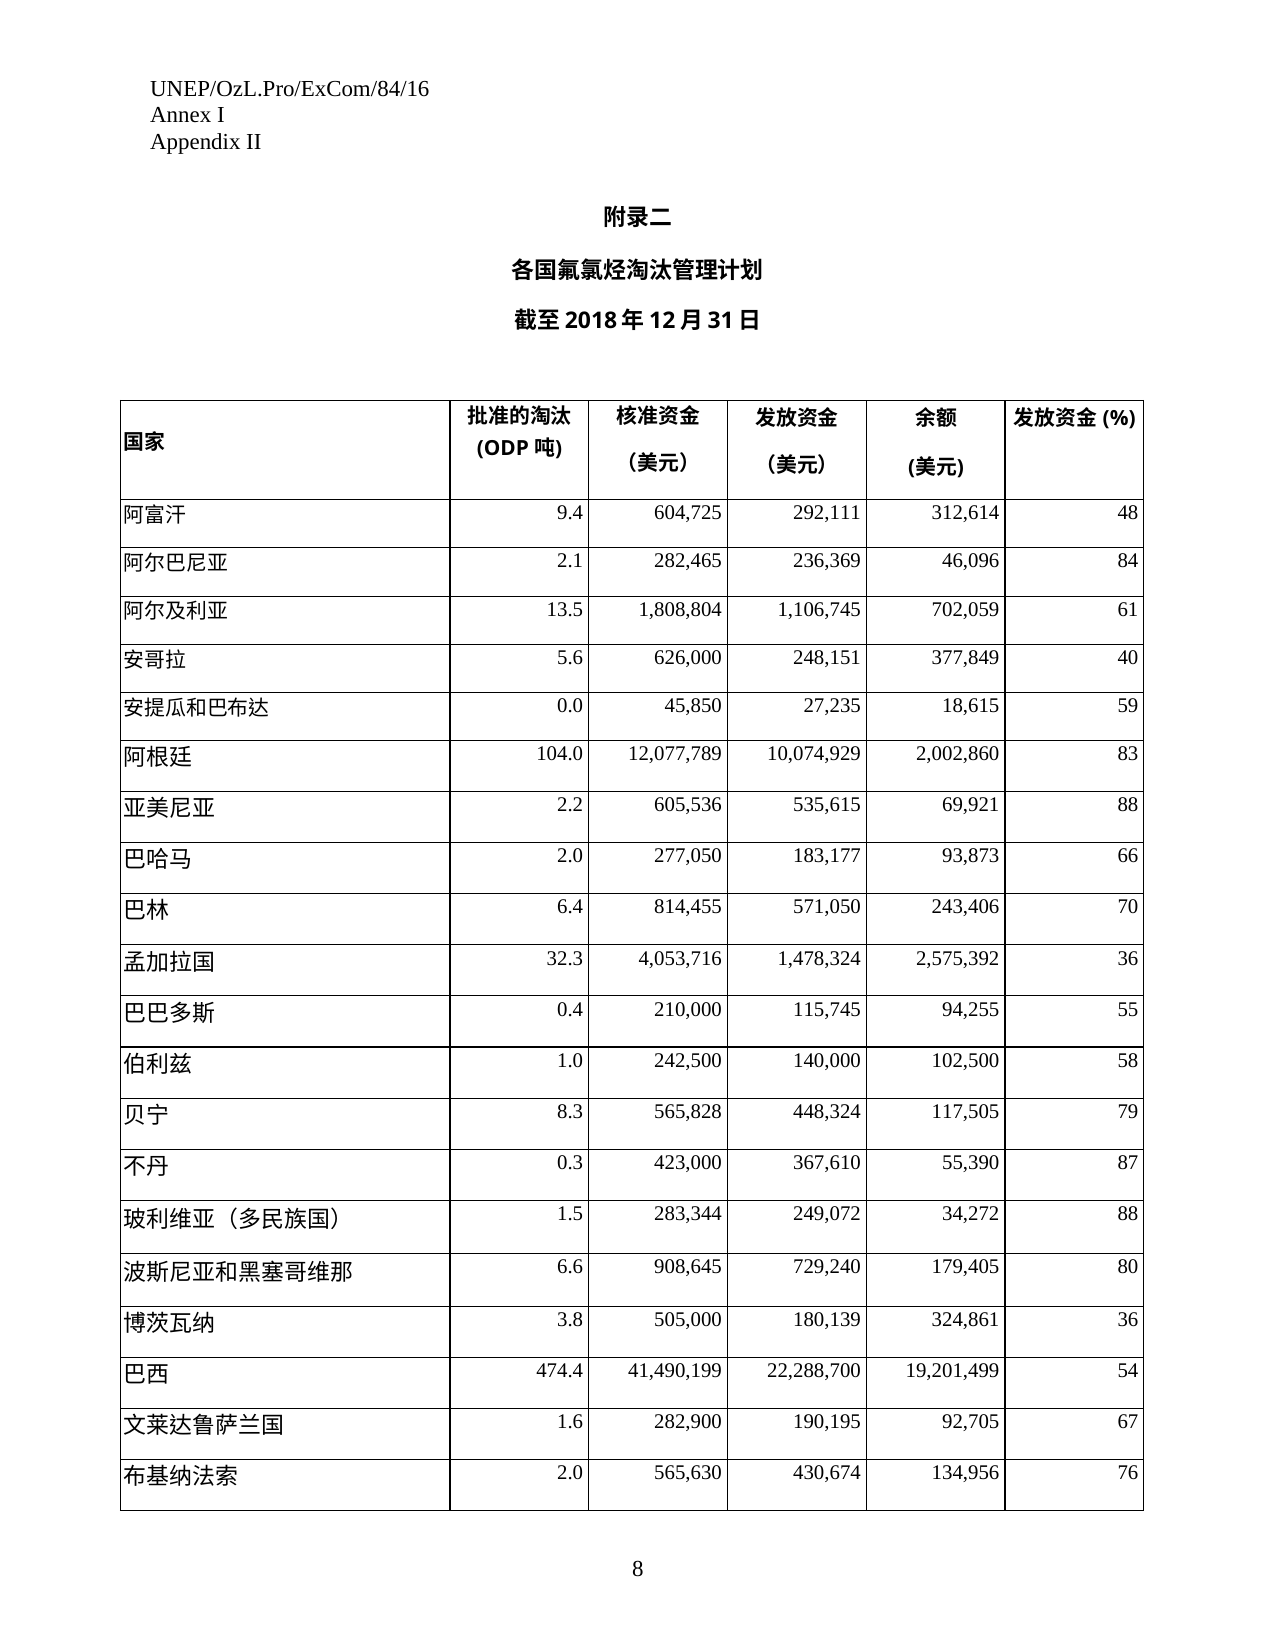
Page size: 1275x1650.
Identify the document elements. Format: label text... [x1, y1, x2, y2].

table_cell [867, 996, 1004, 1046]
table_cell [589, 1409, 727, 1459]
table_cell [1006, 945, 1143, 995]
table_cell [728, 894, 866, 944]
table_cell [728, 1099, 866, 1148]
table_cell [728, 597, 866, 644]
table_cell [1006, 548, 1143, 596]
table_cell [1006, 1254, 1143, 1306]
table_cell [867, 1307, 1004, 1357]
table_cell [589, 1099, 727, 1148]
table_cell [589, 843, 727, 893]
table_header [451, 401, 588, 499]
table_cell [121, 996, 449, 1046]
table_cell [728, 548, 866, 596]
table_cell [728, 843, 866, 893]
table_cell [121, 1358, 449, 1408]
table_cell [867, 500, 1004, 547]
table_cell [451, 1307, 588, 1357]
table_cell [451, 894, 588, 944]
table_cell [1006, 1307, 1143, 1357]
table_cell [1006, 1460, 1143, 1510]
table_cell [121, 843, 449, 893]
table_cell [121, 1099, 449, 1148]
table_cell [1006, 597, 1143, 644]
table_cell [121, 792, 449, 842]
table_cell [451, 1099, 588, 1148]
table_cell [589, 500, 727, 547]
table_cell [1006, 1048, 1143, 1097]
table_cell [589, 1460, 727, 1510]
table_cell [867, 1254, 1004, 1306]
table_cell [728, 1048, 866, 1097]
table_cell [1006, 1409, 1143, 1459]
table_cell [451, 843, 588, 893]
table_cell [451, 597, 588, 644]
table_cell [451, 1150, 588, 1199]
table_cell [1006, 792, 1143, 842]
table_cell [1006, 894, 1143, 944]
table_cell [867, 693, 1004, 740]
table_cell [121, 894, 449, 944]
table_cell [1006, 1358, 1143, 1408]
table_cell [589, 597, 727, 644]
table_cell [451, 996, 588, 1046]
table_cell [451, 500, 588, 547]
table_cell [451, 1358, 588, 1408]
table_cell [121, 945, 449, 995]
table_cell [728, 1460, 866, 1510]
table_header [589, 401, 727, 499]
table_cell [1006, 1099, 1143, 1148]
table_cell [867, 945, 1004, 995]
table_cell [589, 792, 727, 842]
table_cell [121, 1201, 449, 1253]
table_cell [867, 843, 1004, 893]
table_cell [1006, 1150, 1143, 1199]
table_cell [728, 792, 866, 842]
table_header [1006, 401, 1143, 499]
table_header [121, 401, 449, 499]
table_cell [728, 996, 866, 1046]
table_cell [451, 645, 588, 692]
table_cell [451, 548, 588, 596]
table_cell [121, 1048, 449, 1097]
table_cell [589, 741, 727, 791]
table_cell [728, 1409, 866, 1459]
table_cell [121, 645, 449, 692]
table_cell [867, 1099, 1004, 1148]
title 截至2018年12月31日 [150, 304, 1125, 335]
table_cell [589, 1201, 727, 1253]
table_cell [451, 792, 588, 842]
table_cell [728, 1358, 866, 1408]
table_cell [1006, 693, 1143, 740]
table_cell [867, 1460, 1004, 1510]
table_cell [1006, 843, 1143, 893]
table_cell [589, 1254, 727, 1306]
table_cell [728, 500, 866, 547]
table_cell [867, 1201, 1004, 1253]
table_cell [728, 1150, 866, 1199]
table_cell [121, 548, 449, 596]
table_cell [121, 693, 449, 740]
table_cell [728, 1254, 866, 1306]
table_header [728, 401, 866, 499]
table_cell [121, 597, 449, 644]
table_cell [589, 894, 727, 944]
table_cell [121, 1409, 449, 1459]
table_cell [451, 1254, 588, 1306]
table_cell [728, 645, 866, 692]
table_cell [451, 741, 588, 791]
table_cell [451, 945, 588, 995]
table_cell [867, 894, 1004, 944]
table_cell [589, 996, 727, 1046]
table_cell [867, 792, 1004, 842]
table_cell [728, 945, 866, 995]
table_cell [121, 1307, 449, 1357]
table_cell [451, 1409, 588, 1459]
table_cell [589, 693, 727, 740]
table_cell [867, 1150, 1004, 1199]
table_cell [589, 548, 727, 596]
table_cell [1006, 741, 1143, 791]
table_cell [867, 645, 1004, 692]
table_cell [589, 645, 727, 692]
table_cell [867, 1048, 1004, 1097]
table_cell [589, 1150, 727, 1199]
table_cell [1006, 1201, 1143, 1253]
title 附录二 [150, 199, 1125, 232]
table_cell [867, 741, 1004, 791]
title 各国氟氯烃淘汰管理计划 [150, 252, 1125, 285]
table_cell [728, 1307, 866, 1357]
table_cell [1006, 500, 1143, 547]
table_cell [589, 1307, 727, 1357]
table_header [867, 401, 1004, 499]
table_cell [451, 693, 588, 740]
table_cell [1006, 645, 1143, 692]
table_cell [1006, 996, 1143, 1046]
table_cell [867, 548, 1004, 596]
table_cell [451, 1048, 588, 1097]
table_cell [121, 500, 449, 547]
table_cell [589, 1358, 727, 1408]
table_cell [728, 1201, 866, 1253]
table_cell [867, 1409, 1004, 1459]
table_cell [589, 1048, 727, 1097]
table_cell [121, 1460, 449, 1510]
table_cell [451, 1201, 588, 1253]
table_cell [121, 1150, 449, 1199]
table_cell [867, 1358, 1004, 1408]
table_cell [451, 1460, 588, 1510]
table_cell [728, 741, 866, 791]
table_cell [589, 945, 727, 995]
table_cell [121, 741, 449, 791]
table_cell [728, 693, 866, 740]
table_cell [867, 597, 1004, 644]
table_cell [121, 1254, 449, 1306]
